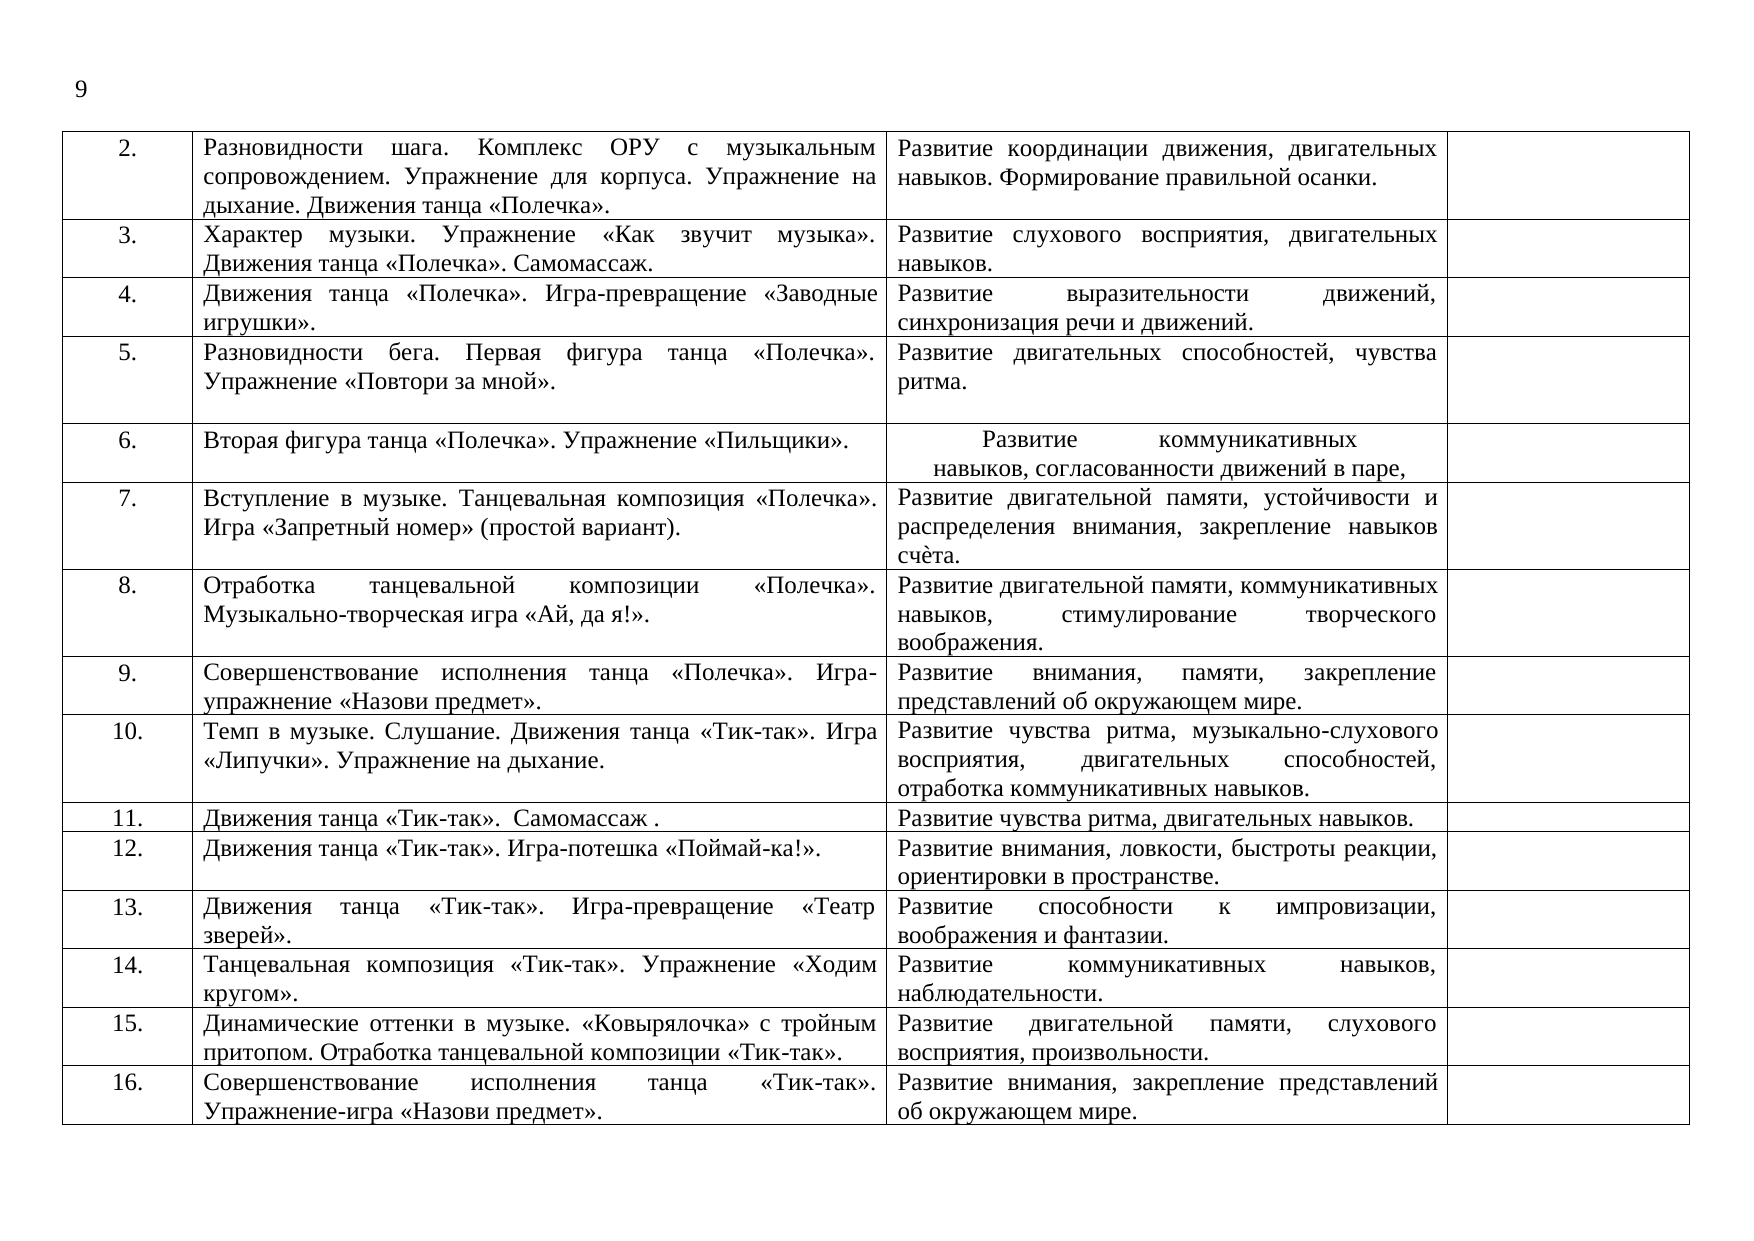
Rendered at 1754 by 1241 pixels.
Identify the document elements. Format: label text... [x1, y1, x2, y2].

table_cell Характер музыки. Упражнение «Как звучит музыка». Движения танца «Полечка». Самомассаж. [193, 220, 886, 277]
table_cell 14. [63, 949, 192, 1007]
table_cell 11. [63, 803, 192, 831]
table_cell Развитие чувства ритма, двигательных навыков. [887, 803, 1447, 831]
table_cell Танцевальная композиция «Тик-так». Упражнение «Ходим кругом». [193, 949, 886, 1007]
table_cell 7. [63, 483, 192, 568]
table_cell Развитие двигательных способностей, чувства ритма. [887, 337, 1447, 423]
table_cell Вступление в музыке. Танцевальная композиция «Полечка». Игра «Запретный номер» (простой вариант). [193, 483, 886, 568]
table_cell [1448, 220, 1689, 277]
table_cell Совершенствование исполнения танца «Полечка». Игра-упражнение «Назови предмет». [193, 657, 886, 714]
table_cell [1448, 803, 1689, 831]
table_cell Движения танца «Тик-так». Игра-превращение «Театр зверей». [193, 891, 886, 948]
table_cell 13. [63, 891, 192, 948]
table_cell 10. [63, 715, 192, 802]
table_cell Темп в музыке. Слушание. Движения танца «Тик-так». Игра «Липучки». Упражнение на дыхание. [193, 715, 886, 802]
table_cell Отработка танцевальной композиции «Полечка». Музыкально-творческая игра «Ай, да я!». [193, 570, 886, 656]
table_cell Развитие двигательной памяти, устойчивости и распределения внимания, закрепление навыков счѐта. [887, 483, 1447, 568]
table_cell Развитие внимания, памяти, закрепление представлений об окружающем мире. [887, 657, 1447, 714]
text 9 [75, 74, 1693, 103]
table_cell [1448, 1008, 1689, 1065]
table_header Разновидности шага. Комплекс ОРУ с музыкальным сопровождением. Упражнение для корпуса. Упражнение на дыхание. Движения танца «Полечка». [193, 132, 886, 219]
table_cell Разновидности бега. Первая фигура танца «Полечка». Упражнение «Повтори за мной». [193, 337, 886, 423]
table_cell [1448, 715, 1689, 802]
table_cell 4. [63, 278, 192, 336]
table_cell [1448, 424, 1689, 481]
table_header [1448, 132, 1689, 219]
table_cell 15. [63, 1008, 192, 1065]
table_cell Развитие коммуникативных навыков, наблюдательности. [887, 949, 1447, 1007]
table_cell [1448, 278, 1689, 336]
table_cell Развитие двигательной памяти, слухового восприятия, произвольности. [887, 1008, 1447, 1065]
table_cell 9. [63, 657, 192, 714]
table_cell Развитие внимания, закрепление представлений об окружающем мире. [887, 1066, 1447, 1124]
table_cell 12. [63, 832, 192, 890]
table_cell Развитие коммуникативных навыков, согласованности движений в паре, чувства ритма. [887, 424, 1447, 481]
table_cell 6. [63, 424, 192, 481]
table_header Развитие координации движения, двигательных навыков. Формирование правильной осанки. [887, 132, 1447, 219]
table_header 2. [63, 132, 192, 219]
table_cell [1448, 832, 1689, 890]
table_cell Развитие двигательной памяти, коммуникативных навыков, стимулирование творческого воображения. [887, 570, 1447, 656]
table_cell [1448, 1066, 1689, 1124]
table_cell Развитие выразительности движений, синхронизация речи и движений. [887, 278, 1447, 336]
table_cell Развитие слухового восприятия, двигательных навыков. [887, 220, 1447, 277]
table_cell Развитие способности к импровизации, воображения и фантазии. [887, 891, 1447, 948]
table_cell Развитие внимания, ловкости, быстроты реакции, ориентировки в пространстве. [887, 832, 1447, 890]
table_cell [1448, 570, 1689, 656]
table_cell [1448, 657, 1689, 714]
table_cell Движения танца «Полечка». Игра-превращение «Заводные игрушки». [193, 278, 886, 336]
table_cell [1448, 949, 1689, 1007]
table_cell Динамические оттенки в музыке. «Ковырялочка» с тройным притопом. Отработка танцевальной композиции «Тик-так». [193, 1008, 886, 1065]
table_cell Движения танца «Тик-так». Самомассаж . [193, 803, 886, 831]
table_cell Развитие чувства ритма, музыкально-слухового восприятия, двигательных способностей, отработка коммуникативных навыков. [887, 715, 1447, 802]
table_cell [1448, 891, 1689, 948]
table_cell Вторая фигура танца «Полечка». Упражнение «Пильщики». [193, 424, 886, 481]
table_cell 5. [63, 337, 192, 423]
table_cell 3. [63, 220, 192, 277]
table_cell 16. [63, 1066, 192, 1124]
table_cell Совершенствование исполнения танца «Тик-так». Упражнение-игра «Назови предмет». [193, 1066, 886, 1124]
table_cell [1448, 483, 1689, 568]
table_cell Движения танца «Тик-так». Игра-потешка «Поймай-ка!». [193, 832, 886, 890]
table_cell [1448, 337, 1689, 423]
table_cell 8. [63, 570, 192, 656]
